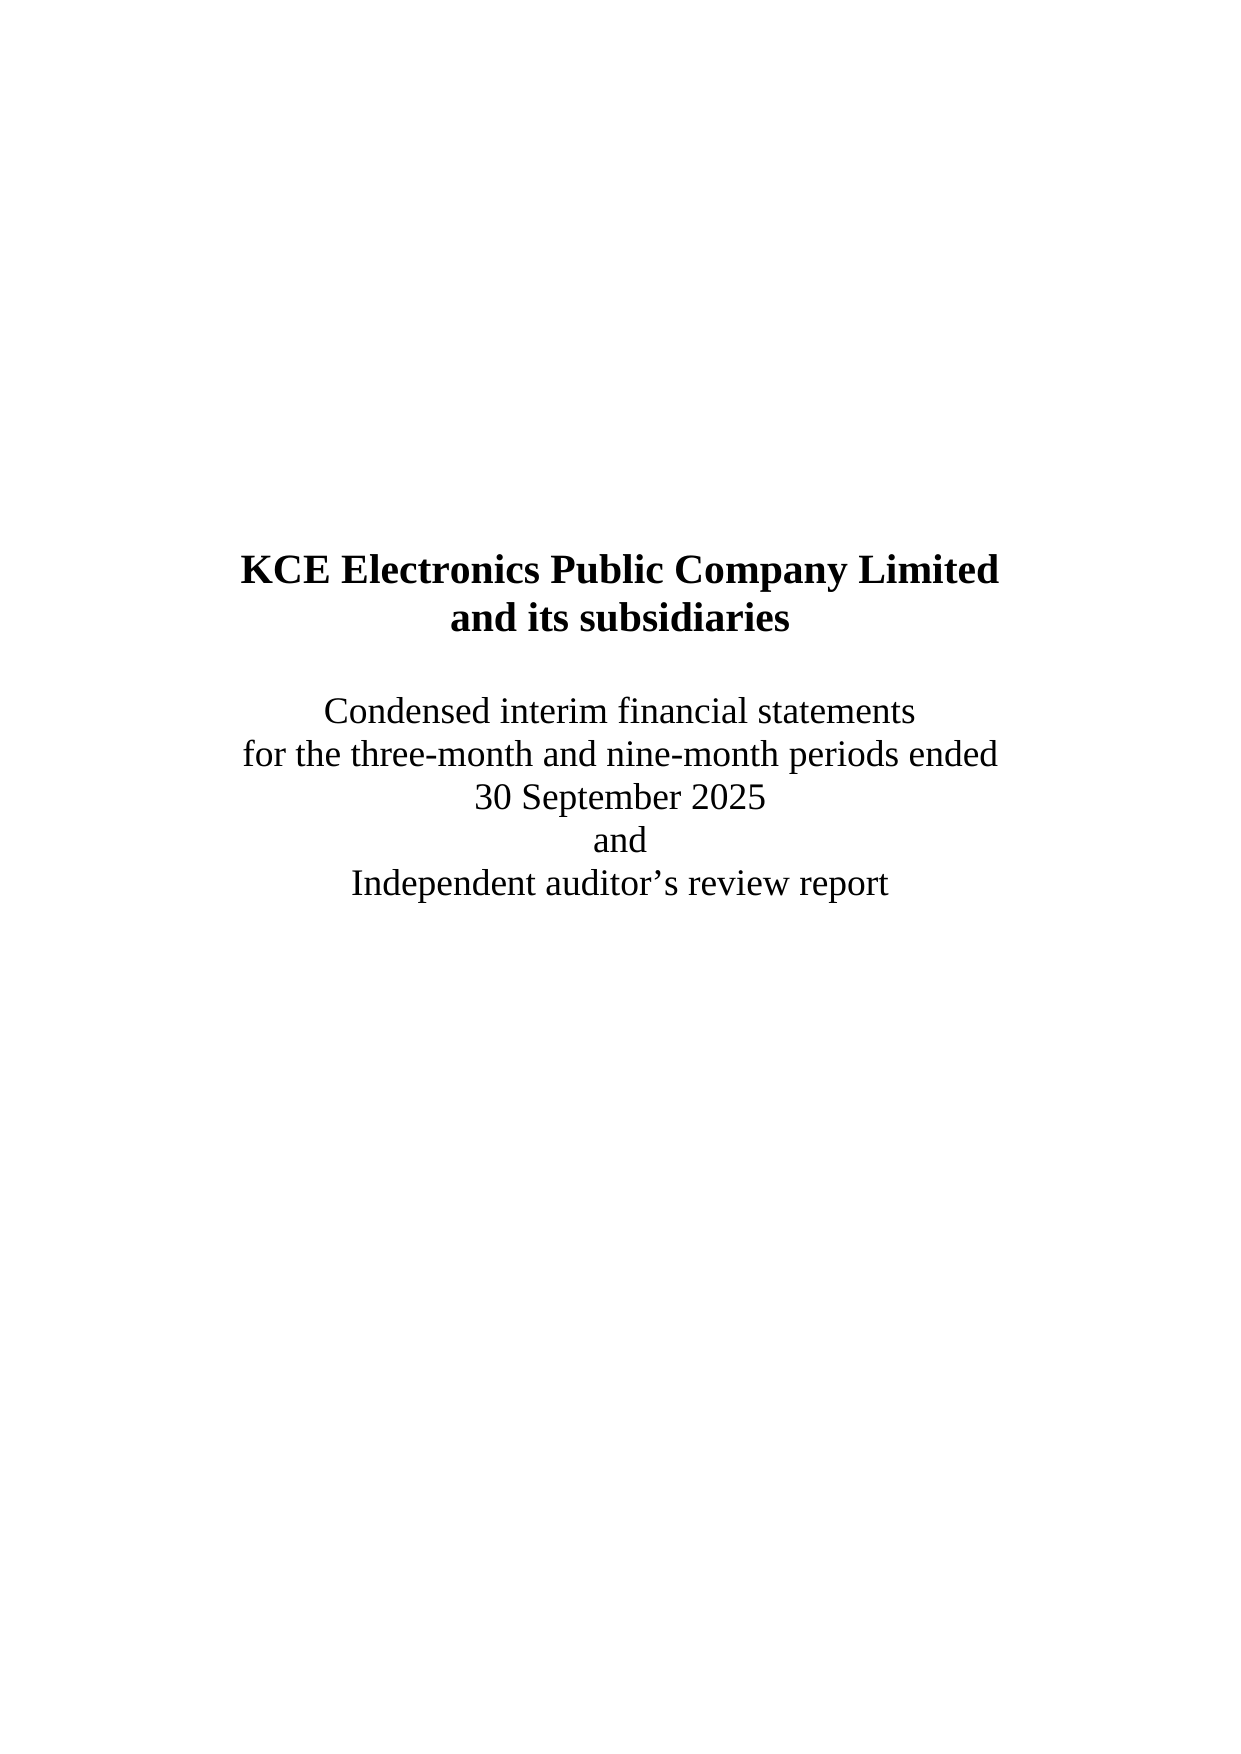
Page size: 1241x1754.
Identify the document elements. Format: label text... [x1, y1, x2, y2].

text Independent auditor’s review report [120, 861, 1120, 904]
text KCE Electronics Public Company Limited [120, 544, 1120, 592]
text and its subsidiaries [120, 592, 1120, 640]
text Condensed interim financial statements [120, 688, 1120, 731]
text and [120, 818, 1120, 861]
text for the three-month and nine-month periods ended [120, 731, 1120, 774]
text 30 September 2025 [120, 774, 1120, 818]
